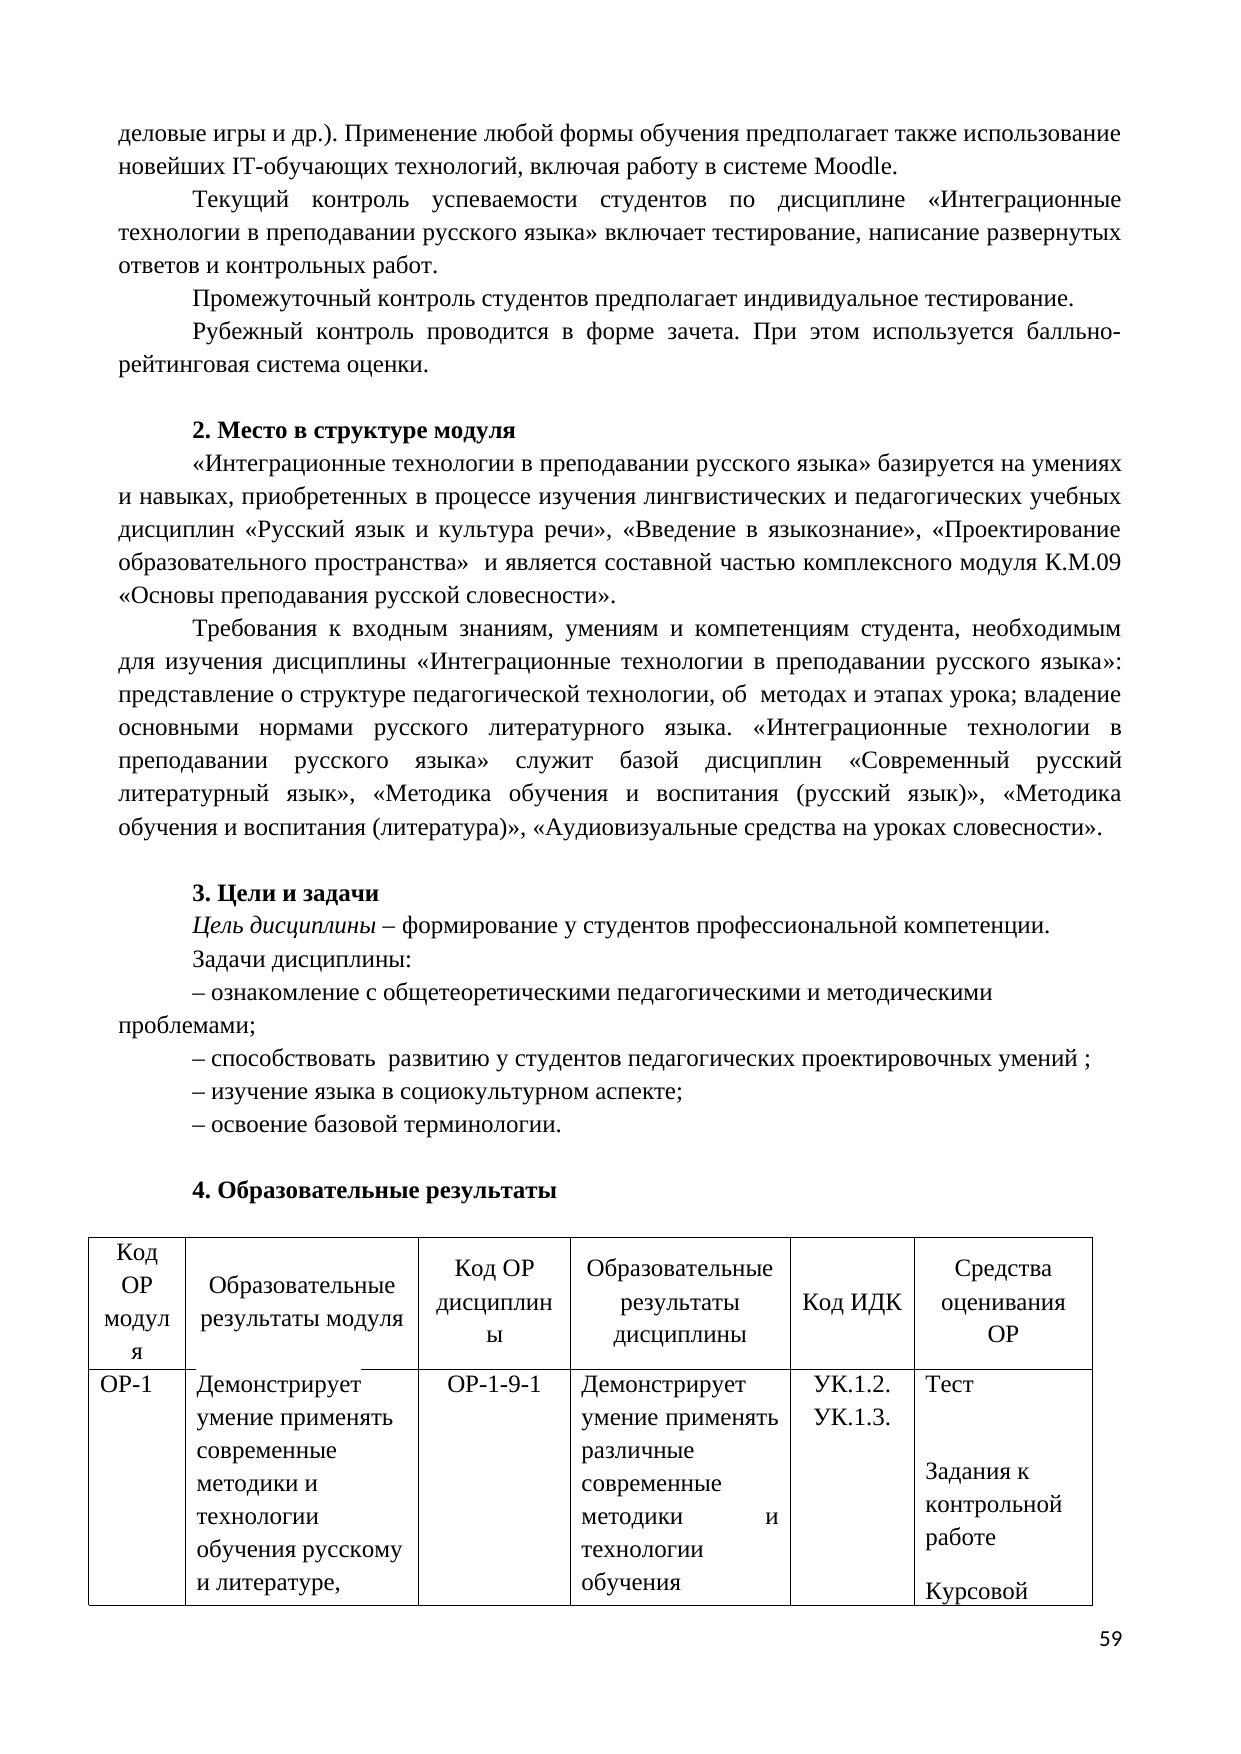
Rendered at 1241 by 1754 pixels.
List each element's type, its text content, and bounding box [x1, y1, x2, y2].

text «Интеграционные технологии в преподавании русского языка» базируется на умениях и навыках, приобретенных в процессе изучения лингвистических и педагогических учебных дисциплин «Русский язык и культура речи», «Введение в языкознание», «Проектирование образовательного пространства» и является составной частью комплексного модуля К.М.09 «Основы преподавания русской словесности». [118, 576, 1122, 609]
text 4. Образовательные результаты [118, 1175, 1122, 1203]
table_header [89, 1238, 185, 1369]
text – ознакомление с общетеоретическими педагогическими и методическими проблемами; [118, 977, 1122, 1038]
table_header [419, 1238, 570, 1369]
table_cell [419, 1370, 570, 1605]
text Рубежный контроль проводится в форме зачета. При этом используется балльно-рейтинговая система оценки. [118, 316, 1122, 378]
text «Интеграционные технологии в преподавании русского языка» базируется на умениях и навыках, приобретенных в процессе изучения лингвистических и педагогических учебных дисциплин «Русский язык и культура речи», «Введение в языкознание», «Проектирование образовательного пространства» и является составной частью комплексного модуля К.М.09 «Основы преподавания русской словесности». [118, 448, 1122, 481]
text Задачи дисциплины: [118, 944, 1122, 972]
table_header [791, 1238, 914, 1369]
text Требования к входным знаниям, умениям и компетенциям студента, необходимым для изучения дисциплины «Интеграционные технологии в преподавании русского языка»: представление о структуре педагогической технологии, об методах и этапах урока; владение основными нормами русского литературного языка. «Интеграционные технологии в преподавании русского языка» служит базой дисциплин «Современный русский литературный язык», «Методика обучения и воспитания (русский язык)», «Методика обучения и воспитания (литература)», «Аудиовизуальные средства на уроках словесности». [118, 613, 1122, 680]
text – изучение языка в социокультурном аспекте; [118, 1076, 1122, 1104]
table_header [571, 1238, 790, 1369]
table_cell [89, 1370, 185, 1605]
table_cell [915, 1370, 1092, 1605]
text 3. Цели и задачи [118, 878, 1122, 906]
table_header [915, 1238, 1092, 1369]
text – освоение базовой терминологии. [118, 1109, 1122, 1137]
text Промежуточный контроль студентов предполагает индивидуальное тестирование. [118, 283, 1122, 312]
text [118, 118, 1122, 180]
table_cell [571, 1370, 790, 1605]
text Текущий контроль успеваемости студентов по дисциплине «Интеграционные технологии в преподавании русского языка» включает тестирование, написание развернутых ответов и контрольных работ. [118, 184, 1122, 279]
text 2. Место в структуре модуля [118, 415, 1122, 444]
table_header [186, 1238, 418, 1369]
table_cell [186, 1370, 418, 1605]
text Требования к входным знаниям, умениям и компетенциям студента, необходимым для изучения дисциплины «Интеграционные технологии в преподавании русского языка»: представление о структуре педагогической технологии, об методах и этапах урока; владение основными нормами русского литературного языка. «Интеграционные технологии в преподавании русского языка» служит базой дисциплин «Современный русский литературный язык», «Методика обучения и воспитания (русский язык)», «Методика обучения и воспитания (литература)», «Аудиовизуальные средства на уроках словесности». [118, 741, 1122, 840]
text Цель дисциплины – формирование у студентов профессиональной компетенции. [118, 911, 1122, 939]
text – способствовать развитию у студентов педагогических проектировочных умений ; [118, 1043, 1122, 1071]
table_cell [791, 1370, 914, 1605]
